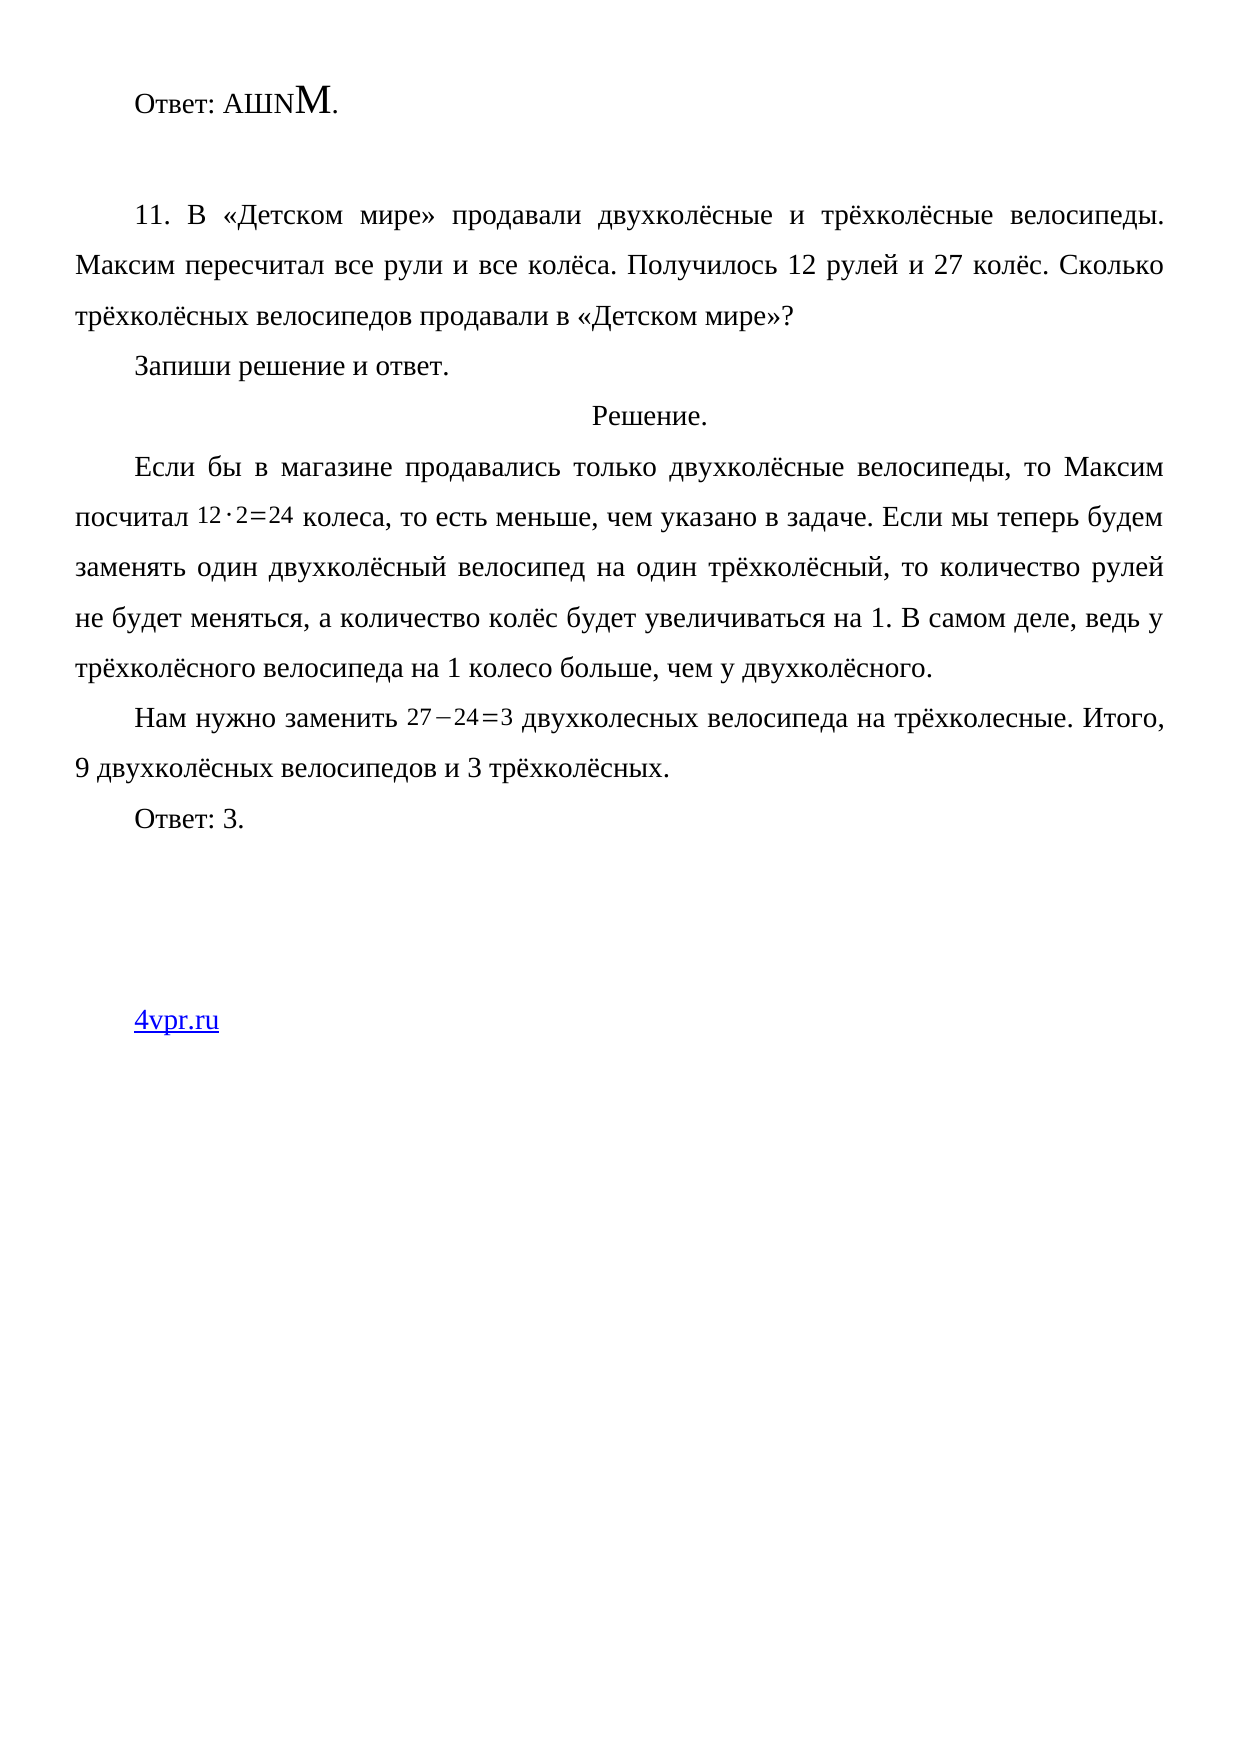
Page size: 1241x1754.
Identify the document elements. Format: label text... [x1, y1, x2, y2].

text 11. В «Детском мире» продавали двухколёсные и трёхколёсные велосипеды. Максим пересчитал все рули и все колёса. Получилось 12 рулей и 27 колёс. Сколько трёхколёсных велосипедов продавали в «Детском мире»? [75, 197, 1165, 331]
text Ответ: АШNМ. [75, 75, 1165, 123]
text 4vpr.ru [75, 1002, 1165, 1036]
text Решение. [75, 398, 1165, 432]
text Запиши решение и ответ. [75, 348, 1165, 382]
text Если бы в магазине продавались только двухколёсные велосипеды, то Максим посчитал колеса, то есть меньше, чем указано в задаче. Если мы теперь будем заменять один двухколёсный велосипед на один трёхколёсный, то количество рулей не будет меняться, а количество колёс будет увеличиваться на 1. В самом деле, ведь у трёхколёсного велосипеда на 1 колесо больше, чем у двухколёсного. [75, 449, 1165, 683]
text Нам нужно заменить двухколесных велосипеда на трёхколесные. Итого, 9 двухколёсных велосипедов и 3 трёхколёсных. [75, 700, 1165, 784]
text Ответ: 3. [75, 801, 1165, 834]
